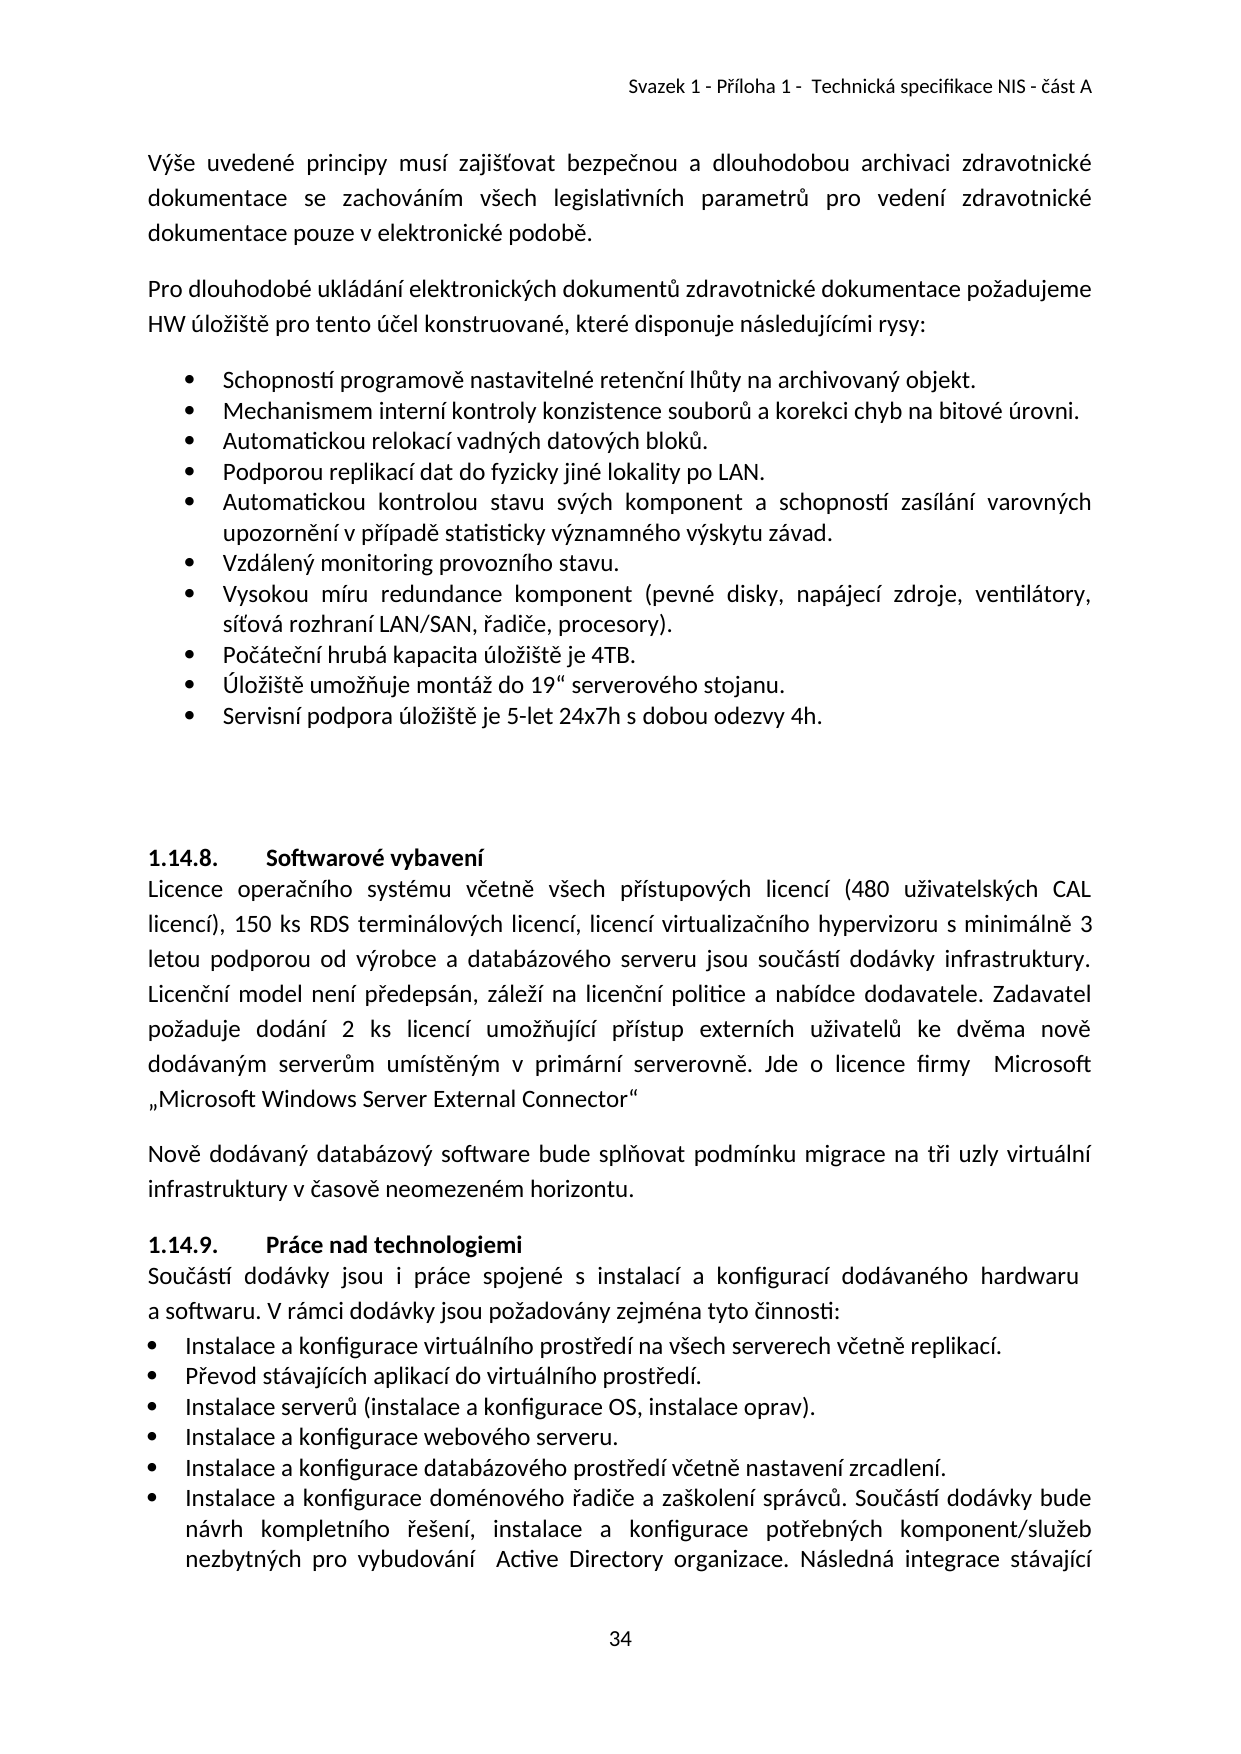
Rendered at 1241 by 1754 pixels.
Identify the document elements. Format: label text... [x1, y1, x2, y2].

list Podporou replikací dat do fyzicky jiné lokality po LAN. [185, 456, 1093, 486]
list Vysokou míru redundance komponent (pevné disky, napájecí zdroje, ventilátory, síťová rozhraní LAN/SAN, řadiče, procesory). [185, 578, 1093, 639]
list Mechanismem interní kontroly konzistence souborů a korekci chyb na bitové úrovni. [185, 395, 1093, 425]
list Úložiště umožňuje montáž do 19“ serverového stojanu. [185, 669, 1093, 700]
text Výše uvedené principy musí zajišťovat bezpečnou a dlouhodobou archivaci zdravotnické dokumentace se zachováním všech legislativních parametrů pro vedení zdravotnické dokumentace pouze v elektronické podobě. [148, 148, 1093, 248]
list Automatickou kontrolou stavu svých komponent a schopností zasílání varovných upozornění v případě statisticky významného výskytu závad. [185, 486, 1093, 547]
text Práce nad technologiemi [148, 1229, 1093, 1260]
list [148, 1482, 1093, 1574]
list Instalace a konfigurace databázového prostředí včetně nastavení zrcadlení. [148, 1452, 1093, 1482]
list Instalace a konfigurace webového serveru. [148, 1421, 1093, 1452]
text Pro dlouhodobé ukládání elektronických dokumentů zdravotnické dokumentace požadujeme HW úložiště pro tento účel konstruované, které disponuje následujícími rysy: [148, 273, 1093, 339]
list Automatickou relokací vadných datových bloků. [185, 425, 1093, 456]
list Instalace a konfigurace virtuálního prostředí na všech serverech včetně replikací. [148, 1330, 1093, 1360]
list Schopností programově nastavitelné retenční lhůty na archivovaný objekt. [185, 364, 1093, 395]
text Licence operačního systému včetně všech přístupových licencí (480 uživatelských CAL licencí), 150 ks RDS terminálových licencí, licencí virtualizačního hypervizoru s minimálně 3 letou podporou od výrobce a databázového serveru jsou součástí dodávky infrastruktury. Licenční model není předepsán, záleží na licenční politice a nabídce dodavatele. Zadavatel požaduje dodání 2 ks licencí umožňující přístup externích uživatelů ke dvěma nově dodávaným serverům umístěným v primární serverovně. Jde o licence firmy Microsoft „Microsoft Windows Server External Connector“ [148, 873, 1093, 1113]
text Součástí dodávky jsou i práce spojené s instalací a konfigurací dodávaného hardwaru a softwaru. V rámci dodávky jsou požadovány zejména tyto činnosti: [148, 1260, 1093, 1325]
list Instalace serverů (instalace a konfigurace OS, instalace oprav). [148, 1391, 1093, 1421]
list Počáteční hrubá kapacita úložiště je 4TB. [185, 639, 1093, 669]
list Převod stávajících aplikací do virtuálního prostředí. [148, 1360, 1093, 1391]
list Servisní podpora úložiště je 5-let 24x7h s dobou odezvy 4h. [185, 700, 1093, 731]
text Softwarové vybavení [148, 842, 1093, 873]
list Vzdálený monitoring provozního stavu. [185, 547, 1093, 578]
text Nově dodávaný databázový software bude splňovat podmínku migrace na tři uzly virtuální infrastruktury v časově neomezeném horizontu. [148, 1138, 1093, 1204]
